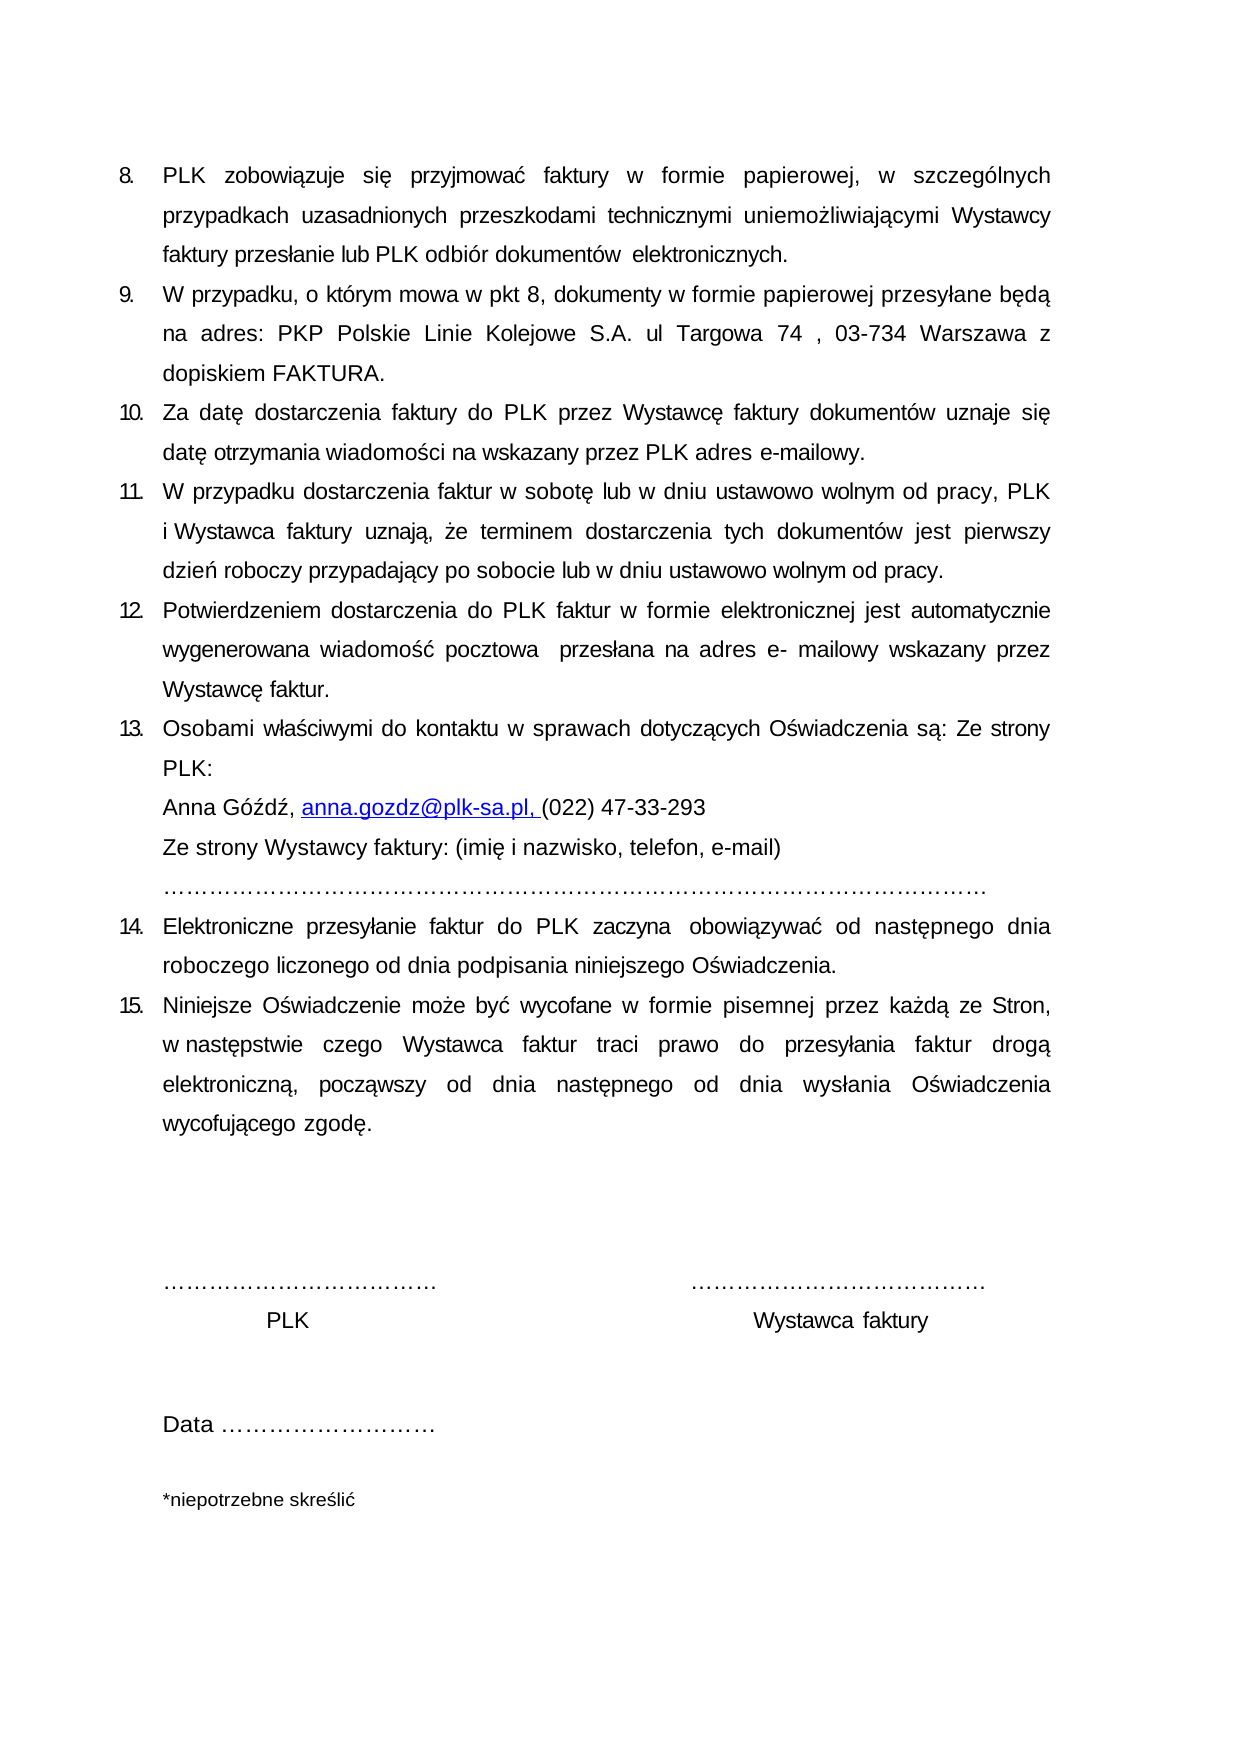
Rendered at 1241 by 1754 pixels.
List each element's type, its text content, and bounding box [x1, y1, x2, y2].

text ……………………………………………………………………………………………… [162, 873, 1051, 899]
list Osobami właściwymi do kontaktu w sprawach dotyczących Oświadczenia są: Ze strony PLK: [119, 715, 1051, 781]
list W przypadku dostarczenia faktur w sobotę lub w dniu ustawowo wolnym od pracy, PLK i Wystawca faktury uznają, że terminem dostarczenia tych dokumentów jest pierwszy dzień roboczy przypadający po sobocie lub w dniu ustawowo wolnym od pracy. [119, 478, 1051, 584]
list PLK zobowiązuje się przyjmować faktury w formie papierowej, w szczególnych przypadkach uzasadnionych przeszkodami technicznymi uniemożliwiającymi Wystawcy faktury przesłanie lub PLK odbiór dokumentów elektronicznych. [119, 162, 1051, 268]
text *niepotrzebne skreślić [162, 1488, 1051, 1510]
list Elektroniczne przesyłanie faktur do PLK zaczyna obowiązywać od następnego dnia roboczego liczonego od dnia podpisania niniejszego Oświadczenia. [119, 913, 1051, 978]
list Za datę dostarczenia faktury do PLK przez Wystawcę faktury dokumentów uznaje się datę otrzymania wiadomości na wskazany przez PLK adres e-mailowy. [119, 399, 1051, 465]
list W przypadku, o którym mowa w pkt 8, dokumenty w formie papierowej przesyłane będą na adres: PKP Polskie Linie Kolejowe S.A. ul Targowa 74 , 03-734 Warszawa z dopiskiem FAKTURA. [119, 281, 1051, 386]
text Anna Góźdź, anna.gozdz@plk-sa.pl, (022) 47-33-293 [162, 794, 1051, 821]
text Ze strony Wystawcy faktury: (imię i nazwisko, telefon, e-mail) [162, 834, 1051, 860]
text ……………………………… ………………………………… [162, 1268, 1051, 1294]
list Niniejsze Oświadczenie może być wycofane w formie pisemnej przez każdą ze Stron, w następstwie czego Wystawca faktur traci prawo do przesyłania faktur drogą elektroniczną, począwszy od dnia następnego od dnia wysłania Oświadczenia wycofującego zgodę. [119, 992, 1051, 1136]
text Data ……………………… [162, 1411, 1051, 1438]
list Potwierdzeniem dostarczenia do PLK faktur w formie elektronicznej jest automatycznie wygenerowana wiadomość pocztowa przesłana na adres e- mailowy wskazany przez Wystawcę faktur. [119, 597, 1051, 702]
text PLK Wystawca faktury [162, 1307, 1051, 1334]
